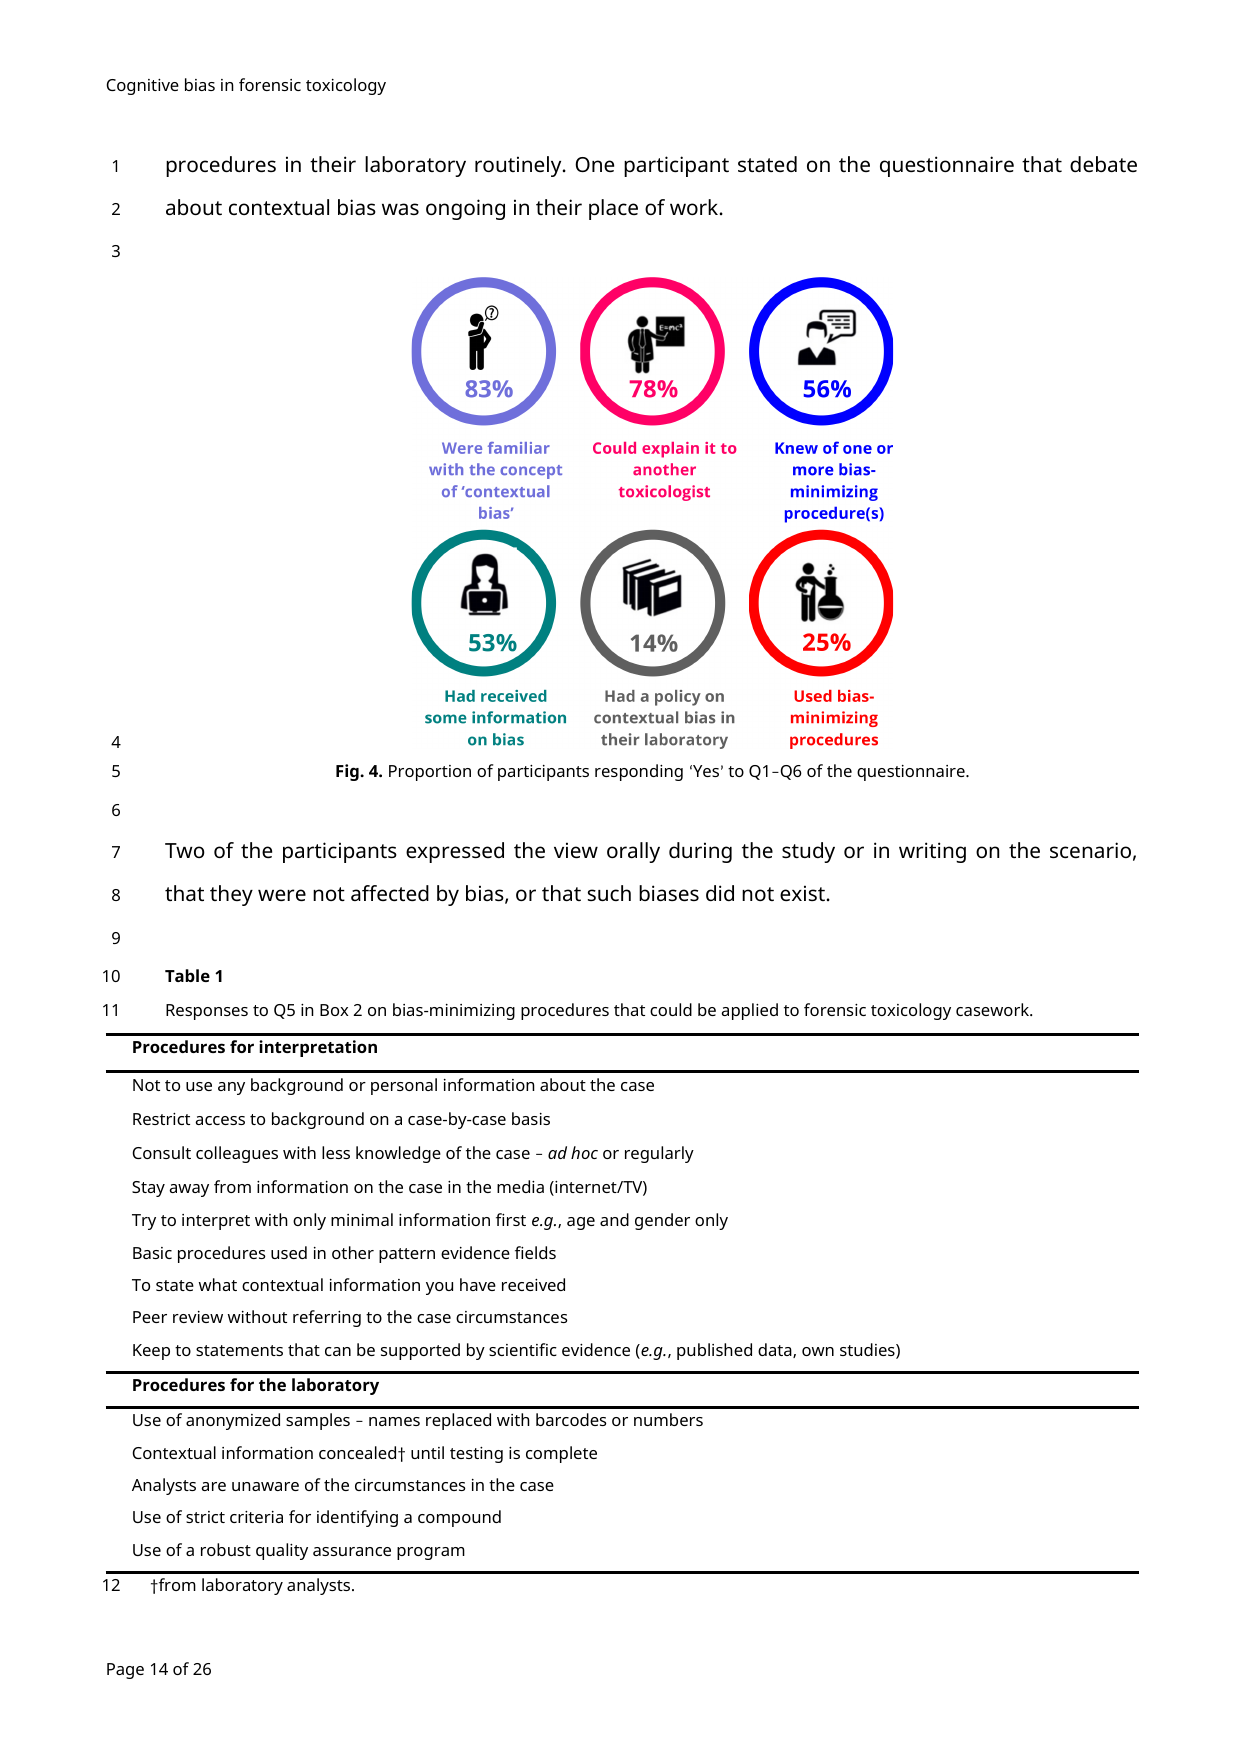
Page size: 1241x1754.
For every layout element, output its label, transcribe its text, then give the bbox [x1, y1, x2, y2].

text Fig. 4. Proportion of participants responding ‘Yes’ to Q1–Q6 of the questionnaire. [165, 760, 1140, 783]
text Table 1 [165, 964, 1140, 987]
table_cell To state what contextual information you have received [106, 1274, 1139, 1306]
table_cell Consult colleagues with less knowledge of the case – ad hoc or regularly [106, 1142, 1139, 1174]
table_cell Not to use any background or personal information about the case [106, 1073, 1139, 1106]
table_cell Procedures for the laboratory [106, 1374, 1139, 1406]
table_cell Restrict access to background on a case-by-case basis [106, 1106, 1139, 1142]
table_cell Try to interpret with only minimal information first e.g., age and gender only [106, 1209, 1139, 1241]
table_header Procedures for interpretation [106, 1036, 1139, 1070]
table_cell Use of a robust quality assurance program [106, 1538, 1139, 1571]
table_cell Peer review without referring to the case circumstances [106, 1306, 1139, 1338]
table_cell Use of anonymized samples – names replaced with barcodes or numbers [106, 1409, 1139, 1441]
table_cell Use of strict criteria for identifying a compound [106, 1506, 1139, 1538]
table_cell Analysts are unaware of the circumstances in the case [106, 1474, 1139, 1506]
picture [411, 277, 894, 749]
text Responses to Q5 in Box 2 on bias-minimizing procedures that could be applied to forensic toxicology casework. [165, 998, 1140, 1021]
table_cell Stay away from information on the case in the media (internet/TV) [106, 1174, 1139, 1209]
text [165, 150, 1140, 221]
table_cell Basic procedures used in other pattern evidence fields [106, 1241, 1139, 1274]
text Two of the participants expressed the view orally during the study or in writing on the scenario, that they were not affected by bias, or that such biases did not exist. [165, 837, 1140, 908]
table_cell Keep to statements that can be supported by scientific evidence (e.g., published data, own studies) [106, 1338, 1139, 1371]
table_cell Contextual information concealed† until testing is complete [106, 1441, 1139, 1474]
text †from laboratory analysts. [150, 1574, 1140, 1596]
